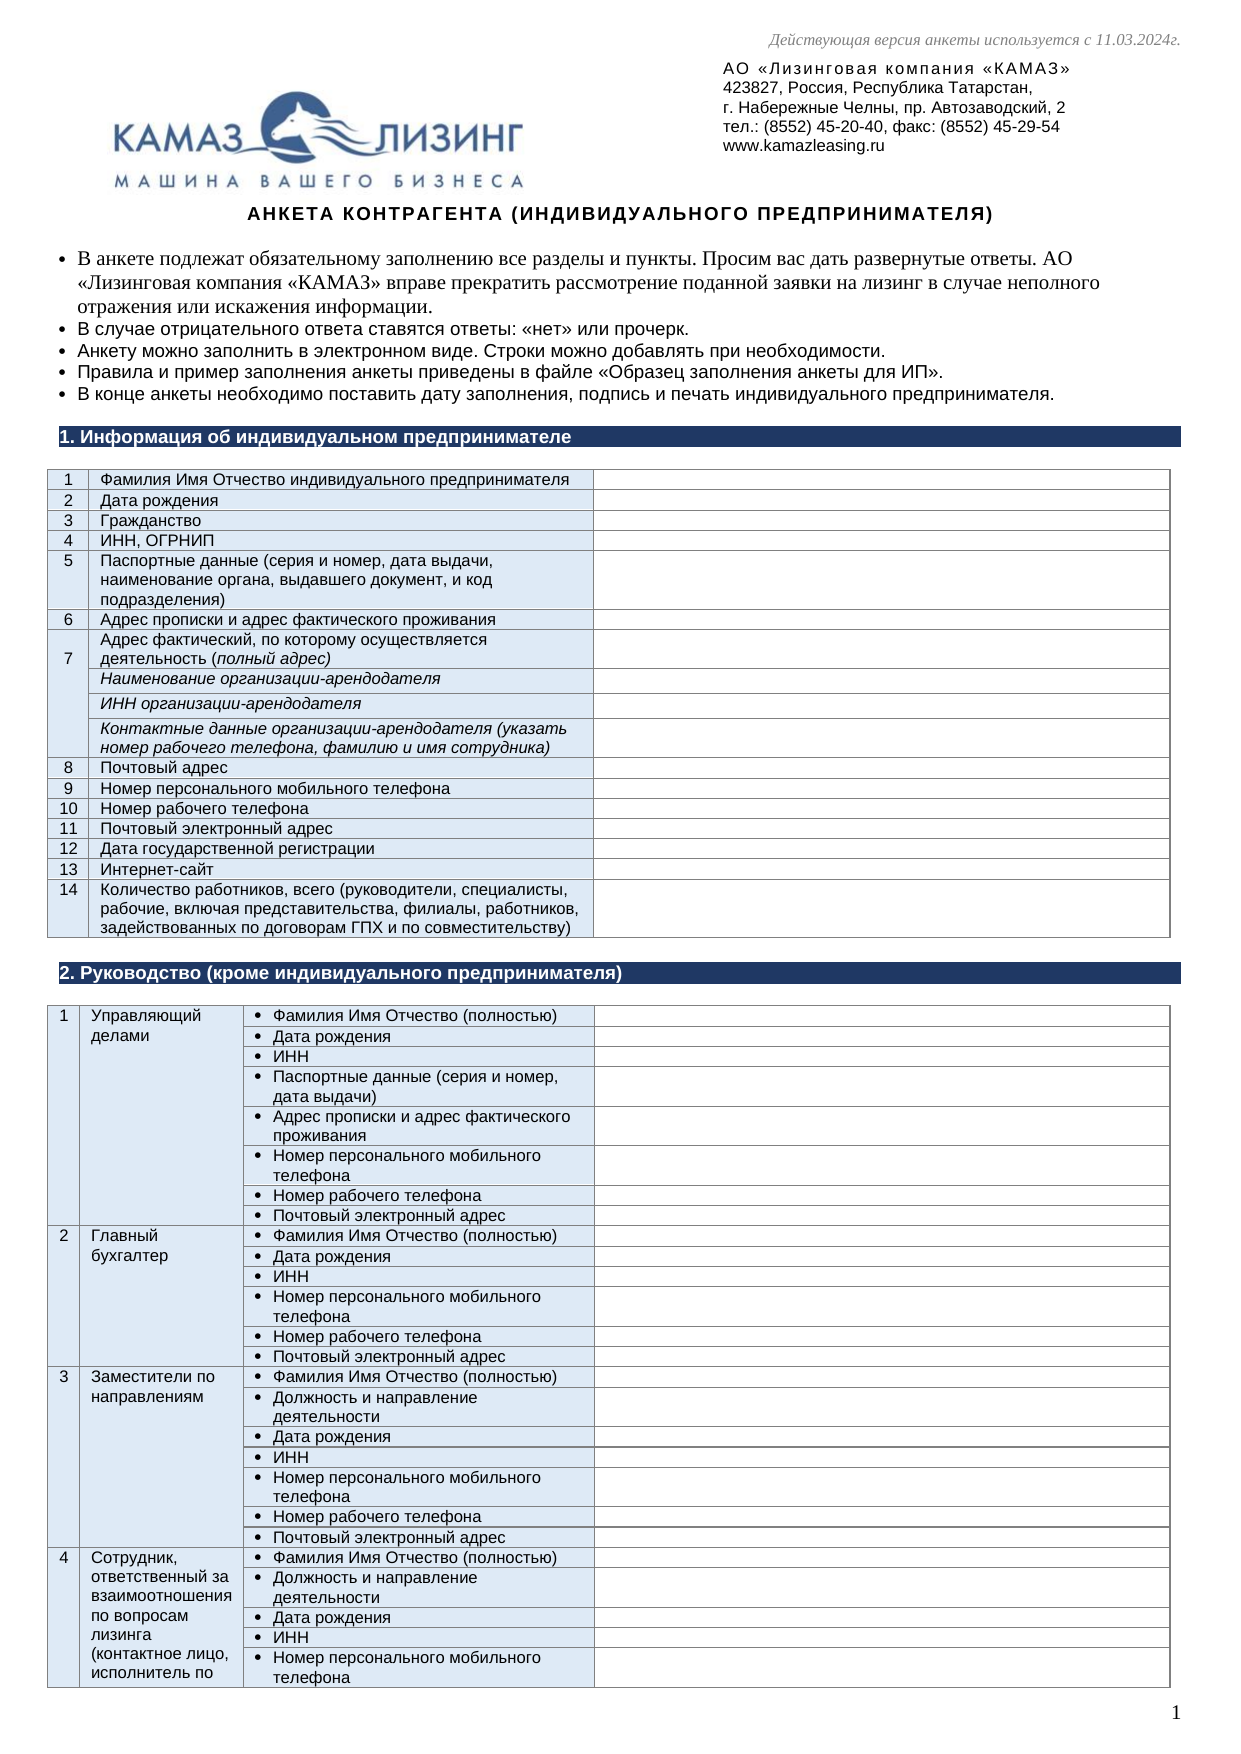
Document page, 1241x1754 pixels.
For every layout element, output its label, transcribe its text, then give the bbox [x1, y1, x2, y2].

table_cell [595, 1648, 1169, 1687]
table_cell Дата рождения [244, 1247, 594, 1266]
table_cell Дата государственной регистрации [89, 839, 593, 858]
table_cell 14 [48, 880, 88, 937]
table_cell Почтовый адрес [89, 758, 593, 777]
table_cell [595, 1146, 1169, 1184]
table_cell Наименование организации-арендодателя [89, 669, 593, 693]
table_cell 9 [48, 779, 88, 798]
table_cell [594, 630, 1169, 668]
table_cell [595, 1388, 1169, 1426]
table_cell ИНН [244, 1047, 594, 1066]
table_cell Паспортные данные (серия и номер, дата выдачи, наименование органа, выдавшего документ, и код подразделения) [89, 551, 593, 608]
table_cell Номер рабочего телефона [244, 1507, 594, 1526]
table_cell Должность и направление деятельности [244, 1568, 594, 1607]
table_cell Номер персонального мобильного телефона [244, 1468, 594, 1506]
table_cell [594, 799, 1169, 818]
table_cell Фамилия Имя Отчество (полностью) [244, 1367, 594, 1387]
table_cell Главный бухгалтер [80, 1226, 243, 1366]
table_cell [595, 1267, 1169, 1286]
table_cell [594, 511, 1169, 530]
table_header 1 [48, 470, 88, 489]
table_cell Номер персонального мобильного телефона [89, 779, 593, 798]
table_cell 8 [48, 758, 88, 777]
table_header Фамилия Имя Отчество индивидуального предпринимателя [89, 470, 593, 489]
table_cell [594, 610, 1169, 629]
table_cell Дата рождения [244, 1608, 594, 1627]
table_cell 11 [48, 819, 88, 838]
table_cell Номер персонального мобильного телефона [244, 1648, 594, 1687]
table_cell Сотрудник, ответственный за взаимоотношения по вопросам лизинга (контактное лицо, исполнитель по договору) [80, 1548, 243, 1687]
table_cell 4 [48, 531, 88, 550]
table_cell [595, 1628, 1169, 1647]
table_cell Контактные данные организации-арендодателя (указать номер рабочего телефона, фамилию и имя сотрудника) [89, 719, 593, 757]
table_header Управляющий делами [80, 1006, 243, 1225]
table_cell [595, 1507, 1169, 1526]
table_cell Почтовый электронный адрес [89, 819, 593, 838]
table_cell [594, 880, 1169, 937]
table_cell [594, 551, 1169, 608]
table_cell Адрес фактический, по которому осуществляется деятельность (полный адрес) [89, 630, 593, 668]
table_cell Почтовый электронный адрес [244, 1206, 594, 1225]
table_cell 7 [48, 630, 88, 757]
table_cell 12 [48, 839, 88, 858]
table_cell 2 [48, 490, 88, 509]
text www.kamazleasing.ru [723, 136, 1184, 155]
text АО «Лизинговая компания «КАМАЗ» [723, 59, 1184, 78]
table_cell Количество работников, всего (руководители, специалисты, рабочие, включая представительства, филиалы, работников, задействованных по договорам ГПХ и по совместительству) [89, 880, 593, 937]
table_cell [595, 1528, 1169, 1547]
table_cell 3 [48, 1367, 79, 1547]
table_cell [594, 859, 1169, 878]
table_cell [594, 779, 1169, 798]
table_cell [595, 1548, 1169, 1567]
table_cell 6 [48, 610, 88, 629]
text АНКЕТА КОНТРАГЕНТА (ИНДИВИДУАЛЬНОГО ПРЕДПРИНИМАТЕЛЯ) [59, 203, 1181, 224]
table_cell 13 [48, 859, 88, 878]
table_cell [594, 819, 1169, 838]
text г. Набережные Челны, пр. Автозаводский, 2 [723, 97, 1184, 117]
table_cell Адрес прописки и адрес фактического проживания [89, 610, 593, 629]
table_cell Дата рождения [89, 490, 593, 509]
table_header 1 [48, 1006, 79, 1225]
table_header [594, 470, 1169, 489]
table_cell Паспортные данные (серия и номер, дата выдачи) [244, 1067, 594, 1106]
table_cell Дата рождения [244, 1027, 594, 1046]
table_cell [594, 758, 1169, 777]
table_cell Номер персонального мобильного телефона [244, 1287, 594, 1326]
table_cell [595, 1568, 1169, 1607]
table_cell [595, 1347, 1169, 1366]
table_cell 3 [48, 511, 88, 530]
table_cell [595, 1448, 1169, 1467]
table_cell 5 [48, 551, 88, 608]
text 423827, Россия, Республика Татарстан, [723, 78, 1184, 97]
table_cell ИНН [244, 1267, 594, 1286]
table_cell 10 [48, 799, 88, 818]
table_cell [595, 1287, 1169, 1326]
table_cell [595, 1107, 1169, 1145]
table_cell [595, 1327, 1169, 1346]
table_cell Гражданство [89, 511, 593, 530]
table_cell 4 [48, 1548, 79, 1687]
table_cell Почтовый электронный адрес [244, 1528, 594, 1547]
table_cell Фамилия Имя Отчество (полностью) [244, 1548, 594, 1567]
table_cell [595, 1367, 1169, 1387]
table_cell ИНН, ОГРНИП [89, 531, 593, 550]
table_cell [595, 1047, 1169, 1066]
text 1. Информация об индивидуальном предпринимателе [59, 426, 1181, 447]
table_cell Номер рабочего телефона [244, 1186, 594, 1205]
table_header Фамилия Имя Отчество (полностью) [244, 1006, 594, 1026]
table_cell [595, 1186, 1169, 1205]
table_cell Номер рабочего телефона [89, 799, 593, 818]
text 2. Руководство (кроме индивидуального предпринимателя) [59, 962, 1181, 984]
table_cell Адрес прописки и адрес фактического проживания [244, 1107, 594, 1145]
text тел.: (8552) 45-20-40, факс: (8552) 45-29-54 [723, 117, 1184, 136]
table_cell 2 [48, 1226, 79, 1366]
table_cell [594, 669, 1169, 693]
table_cell ИНН [244, 1448, 594, 1467]
table_cell [594, 839, 1169, 858]
table_cell [595, 1067, 1169, 1106]
table_cell Должность и направление деятельности [244, 1388, 594, 1426]
picture [59, 59, 566, 203]
table_cell [594, 694, 1169, 718]
table_cell Заместители по направлениям [80, 1367, 243, 1547]
table_cell [595, 1226, 1169, 1246]
table_cell ИНН организации-арендодателя [89, 694, 593, 718]
table_cell Номер рабочего телефона [244, 1327, 594, 1346]
table_cell [594, 490, 1169, 509]
table_header [595, 1006, 1169, 1026]
table_cell ИНН [244, 1628, 594, 1647]
table_cell Номер персонального мобильного телефона [244, 1146, 594, 1184]
table_cell [594, 531, 1169, 550]
table_cell [595, 1427, 1169, 1446]
table_cell Почтовый электронный адрес [244, 1347, 594, 1366]
table_cell [595, 1608, 1169, 1627]
table_cell [595, 1206, 1169, 1225]
table_cell [595, 1247, 1169, 1266]
table_cell [595, 1027, 1169, 1046]
table_cell [595, 1468, 1169, 1506]
table_cell Фамилия Имя Отчество (полностью) [244, 1226, 594, 1246]
table_cell Интернет-сайт [89, 859, 593, 878]
table_cell [594, 719, 1169, 757]
table_cell Дата рождения [244, 1427, 594, 1446]
